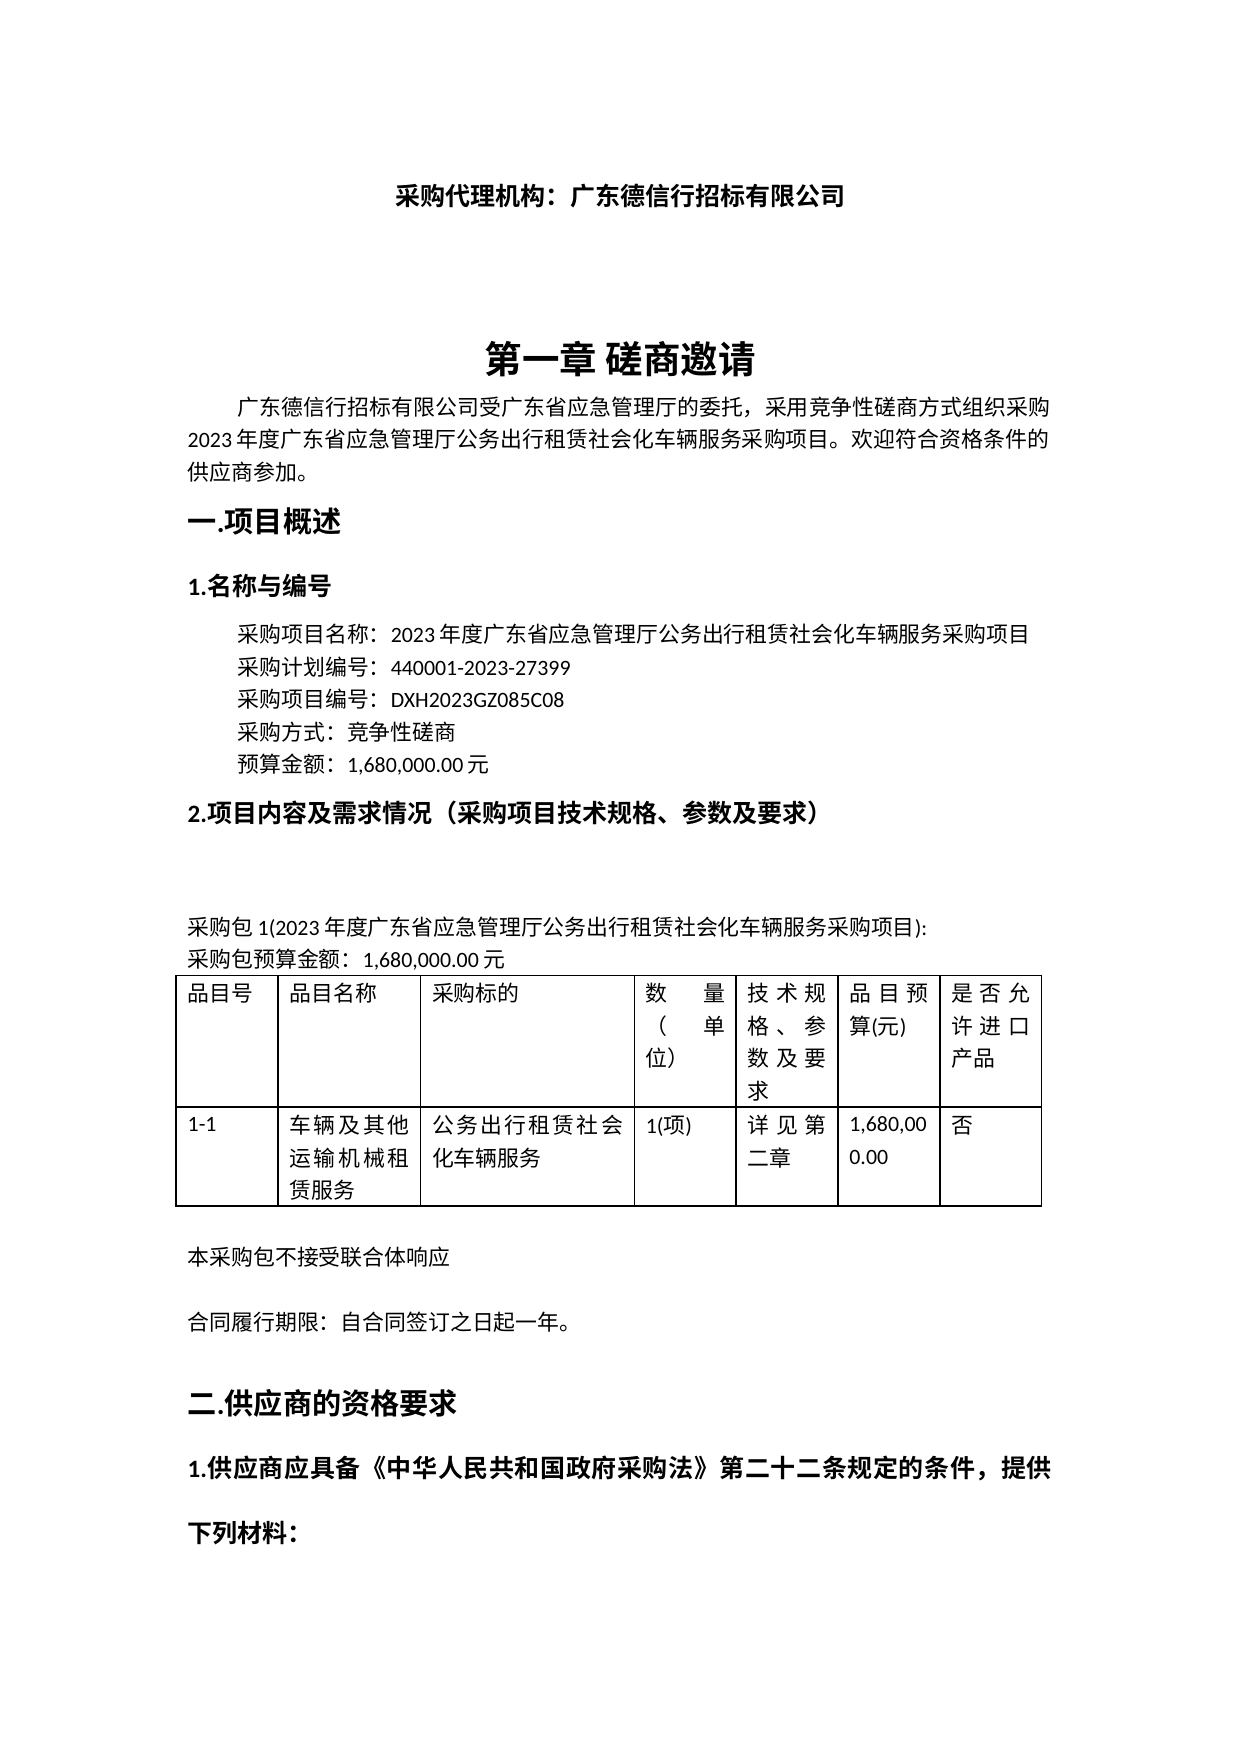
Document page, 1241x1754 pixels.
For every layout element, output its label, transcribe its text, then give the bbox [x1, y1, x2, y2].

text 本采购包不接受联合体响应 [187, 1239, 1053, 1272]
text 广东德信行招标有限公司受广东省应急管理厅的委托，采用竞争性磋商方式组织采购2023年度广东省应急管理厅公务出行租赁社会化车辆服务采购项目。欢迎符合资格条件的供应商参加。 [187, 389, 1053, 487]
text 预算金额：1,680,000.00元 [187, 747, 1053, 779]
text 采购代理机构：广东德信行招标有限公司 [187, 162, 1053, 227]
text 1.供应商应具备《中华人民共和国政府采购法》第二十二条规定的条件，提供下列材料： [187, 1434, 1053, 1564]
text 二.供应商的资格要求 [187, 1369, 1053, 1434]
text 第一章 磋商邀请 [187, 324, 1053, 389]
table_cell 否 [941, 1108, 1041, 1205]
table_cell 详见第二章 [737, 1108, 837, 1205]
text 采购项目编号：DXH2023GZ085C08 [187, 682, 1053, 714]
table_header 品目号 [177, 976, 277, 1106]
table_cell 1,680,000.00 [839, 1108, 939, 1205]
table_cell 公务出行租赁社会化车辆服务 [421, 1108, 634, 1205]
table_header 是否允许进口产品 [941, 976, 1041, 1106]
table_header 数量（单位） [635, 976, 735, 1106]
table_header 品目预算(元) [839, 976, 939, 1106]
table_cell 车辆及其他运输机械租赁服务 [279, 1108, 420, 1205]
table_header 技术规格、参数及要求 [737, 976, 837, 1106]
text 合同履行期限：自合同签订之日起一年。 [187, 1304, 1053, 1337]
text 采购项目名称：2023年度广东省应急管理厅公务出行租赁社会化车辆服务采购项目 [187, 617, 1053, 649]
text 2.项目内容及需求情况（采购项目技术规格、参数及要求） [187, 779, 1053, 844]
text 1.名称与编号 [187, 552, 1053, 617]
table_cell 1(项) [635, 1108, 735, 1205]
text 采购包1(2023年度广东省应急管理厅公务出行租赁社会化车辆服务采购项目): [187, 909, 1053, 942]
text 一.项目概述 [187, 487, 1053, 552]
table_cell 1-1 [177, 1108, 277, 1205]
table_header 品目名称 [279, 976, 420, 1106]
text 采购包预算金额：1,680,000.00元 [187, 942, 1053, 974]
table_header 采购标的 [421, 976, 634, 1106]
text 采购计划编号：440001-2023-27399 [187, 649, 1053, 682]
text 采购方式：竞争性磋商 [187, 714, 1053, 747]
